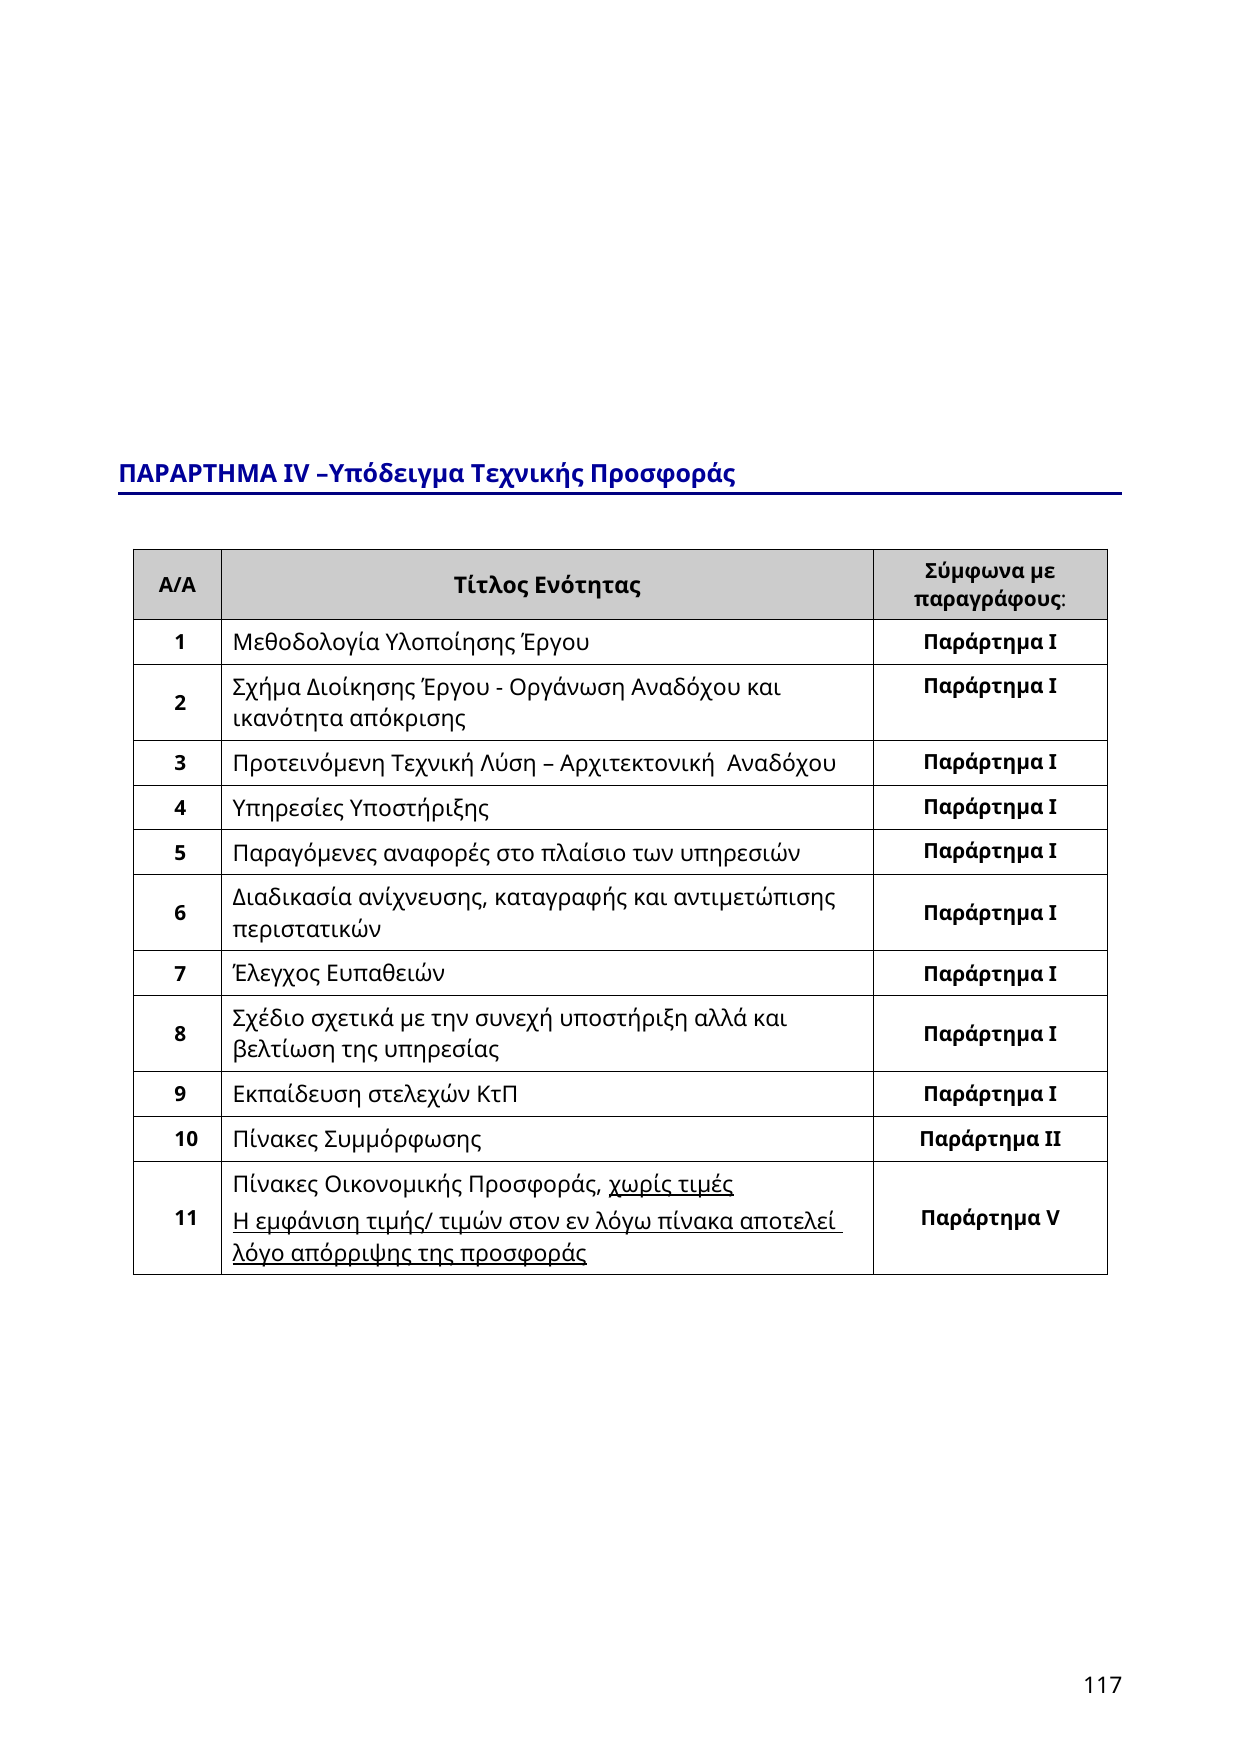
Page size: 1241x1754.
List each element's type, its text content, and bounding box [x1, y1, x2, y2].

table_cell [134, 830, 221, 874]
table_cell Πίνακες Οικονομικής Προσφοράς, χωρίς τιμές Η εμφάνιση τιμής/ τιμών στον εν λόγω πίνακα αποτελεί λόγο απόρριψης της προσφοράς [222, 1162, 873, 1274]
table_cell Εκπαίδευση στελεχών ΚτΠ [222, 1072, 873, 1116]
table_cell [134, 951, 221, 995]
table_cell [134, 786, 221, 829]
table_cell Παράρτημα Ι [874, 830, 1107, 874]
subtitle ΠΑΡΑΡΤΗΜΑ ΙV –Υπόδειγμα Τεχνικής Προσφοράς [118, 456, 1122, 492]
table_cell Παράρτημα Ι [874, 620, 1107, 664]
table_cell Προτεινόμενη Τεχνική Λύση – Αρχιτεκτονική Αναδόχου [222, 741, 873, 784]
table_cell [134, 875, 221, 950]
table_cell Παράρτημα Ι [874, 996, 1107, 1071]
table_cell [134, 1072, 221, 1116]
table_cell Παράρτημα Ι [874, 741, 1107, 784]
table_cell [134, 1117, 221, 1161]
table_cell [134, 996, 221, 1071]
table_cell Παράρτημα Ι [874, 665, 1107, 740]
table_cell Πίνακες Συμμόρφωσης [222, 1117, 873, 1161]
table_header Α/Α [134, 550, 221, 619]
table_cell [134, 1162, 221, 1274]
table_cell Παράρτημα Ι [874, 1072, 1107, 1116]
table_cell Παράρτημα Ι [874, 786, 1107, 829]
table_cell [134, 620, 221, 664]
table_cell Διαδικασία ανίχνευσης, καταγραφής και αντιμετώπισης περιστατικών [222, 875, 873, 950]
table_cell Μεθοδολογία Υλοποίησης Έργου [222, 620, 873, 664]
table_cell Υπηρεσίες Υποστήριξης [222, 786, 873, 829]
table_cell [134, 741, 221, 784]
table_cell [134, 665, 221, 740]
table_cell Σχέδιο σχετικά με την συνεχή υποστήριξη αλλά και βελτίωση της υπηρεσίας [222, 996, 873, 1071]
table_cell Σχήμα Διοίκησης Έργου - Οργάνωση Αναδόχου και ικανότητα απόκρισης [222, 665, 873, 740]
table_cell Παράρτημα V [874, 1162, 1107, 1274]
table_cell Παράρτημα Ι [874, 951, 1107, 995]
table_cell Παράρτημα Ι [874, 875, 1107, 950]
table_cell Παραγόμενες αναφορές στο πλαίσιο των υπηρεσιών [222, 830, 873, 874]
table_cell Παράρτημα ΙΙ [874, 1117, 1107, 1161]
table_cell Έλεγχος Ευπαθειών [222, 951, 873, 995]
table_header Τίτλος Ενότητας [222, 550, 873, 619]
table_header Σύμφωνα με παραγράφους: [874, 550, 1107, 619]
